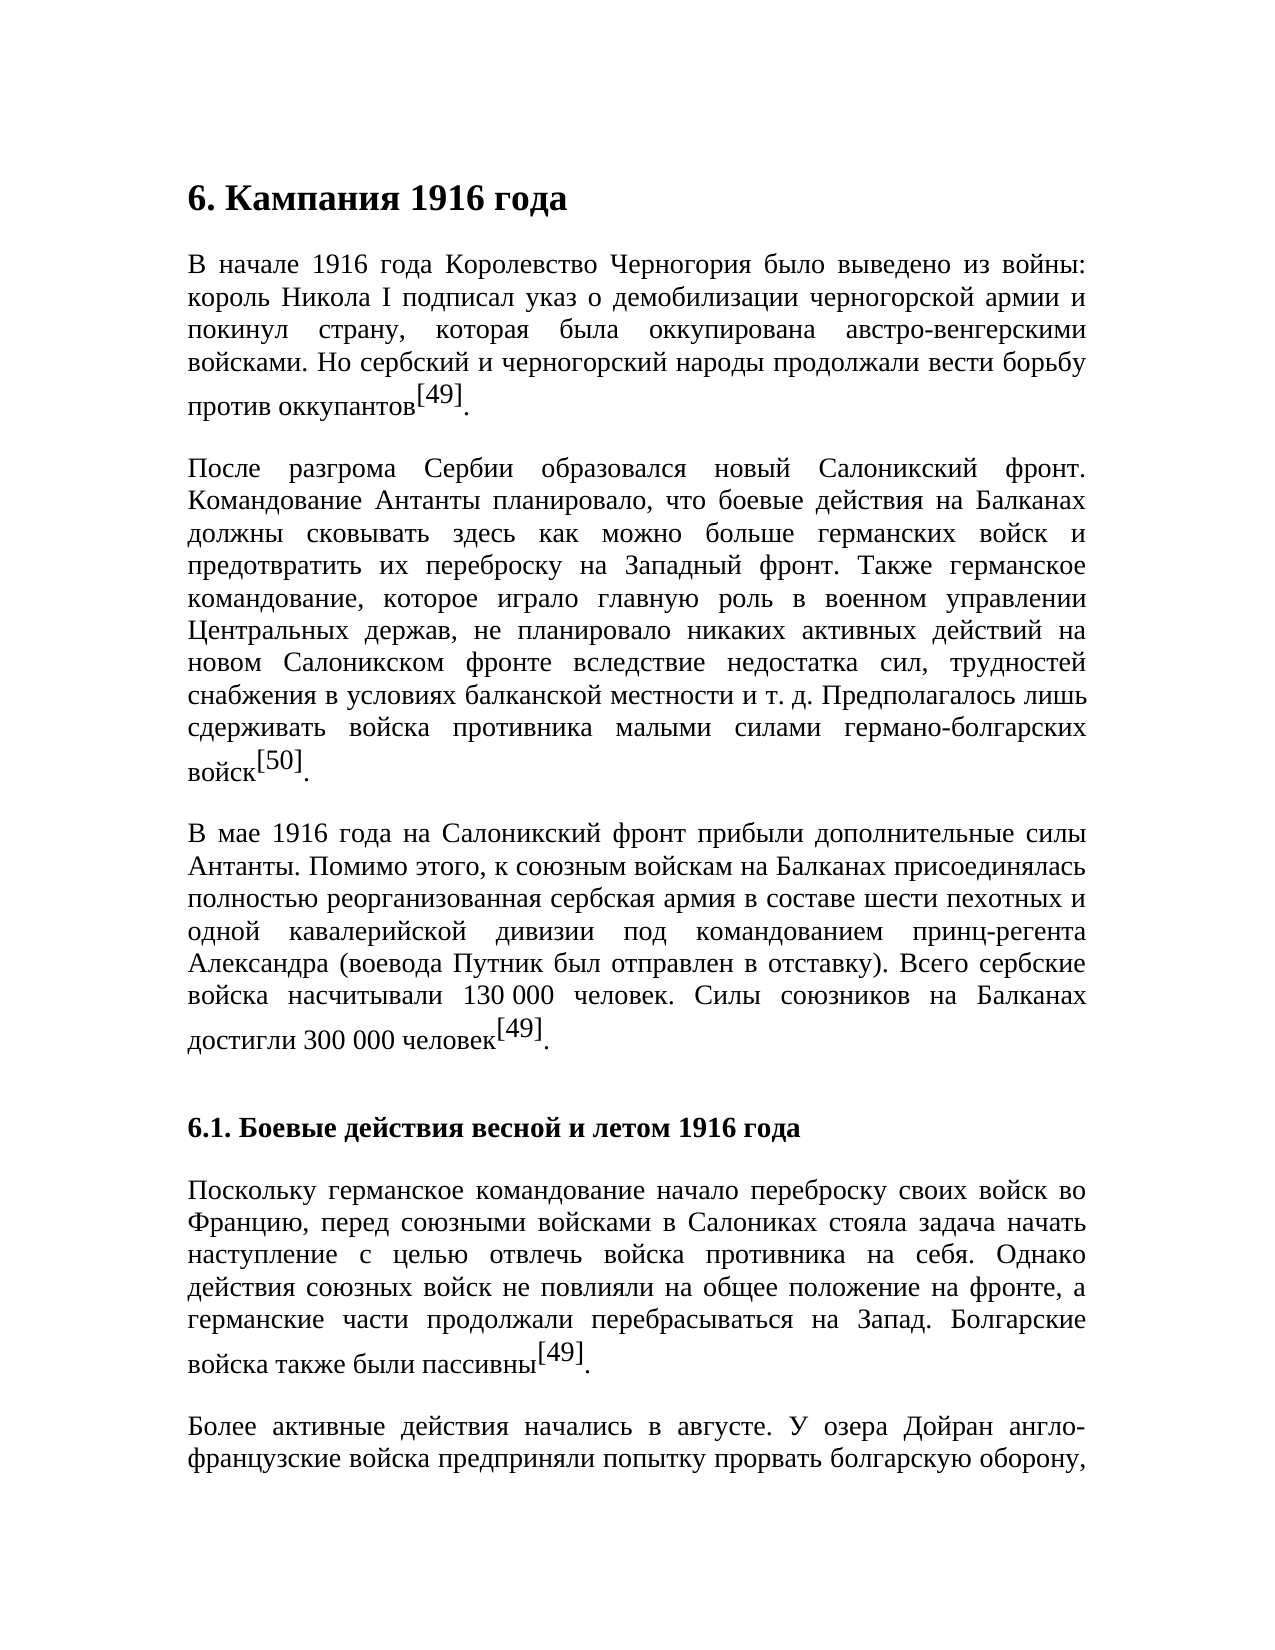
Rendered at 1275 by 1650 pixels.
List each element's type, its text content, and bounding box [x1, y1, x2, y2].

list 6.1. Боевые действия весной и летом 1916 года [187, 1110, 1087, 1143]
text Поскольку германское командование начало переброску своих войск во Францию, перед союзными войсками в Салониках стояла задача начать наступление с целью отвлечь войска противника на себя. Однако действия союзных войск не повлияли на общее положение на фронте, а германские части продолжали перебрасываться на Запад. Болгарские войска также были пассивны[49]. [187, 1173, 1087, 1379]
text В начале 1916 года Королевство Черногория было выведено из войны: король Никола I подписал указ о демобилизации черногорской армии и покинул страну, которая была оккупирована австро-венгерскими войсками. Но сербский и черногорский народы продолжали вести борьбу против оккупантов[49]. [187, 248, 1087, 422]
text После разгрома Сербии образовался новый Салоникский фронт. Командование Антанты планировало, что боевые действия на Балканах должны сковывать здесь как можно больше германских войск и предотвратить их переброску на Западный фронт. Также германское командование, которое играло главную роль в военном управлении Центральных держав, не планировало никаких активных действий на новом Салоникском фронте вследствие недостатка сил, трудностей снабжения в условиях балканской местности и т. д. Предполагалось лишь сдерживать войска противника малыми силами германо-болгарских войск[50]. [187, 451, 1087, 787]
text В мае 1916 года на Салоникский фронт прибыли дополнительные силы Антанты. Помимо этого, к союзным войскам на Балканах присоединялась полностью реорганизованная сербская армия в составе шести пехотных и одной кавалерийской дивизии под командованием принц-регента Александра (воевода Путник был отправлен в отставку). Всего сербские войска насчитывали 130 000 человек. Силы союзников на Балканах достигли 300 000 человек[49]. [187, 816, 1087, 1055]
list 6. Кампания 1916 года [187, 175, 1087, 218]
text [187, 1408, 1087, 1473]
